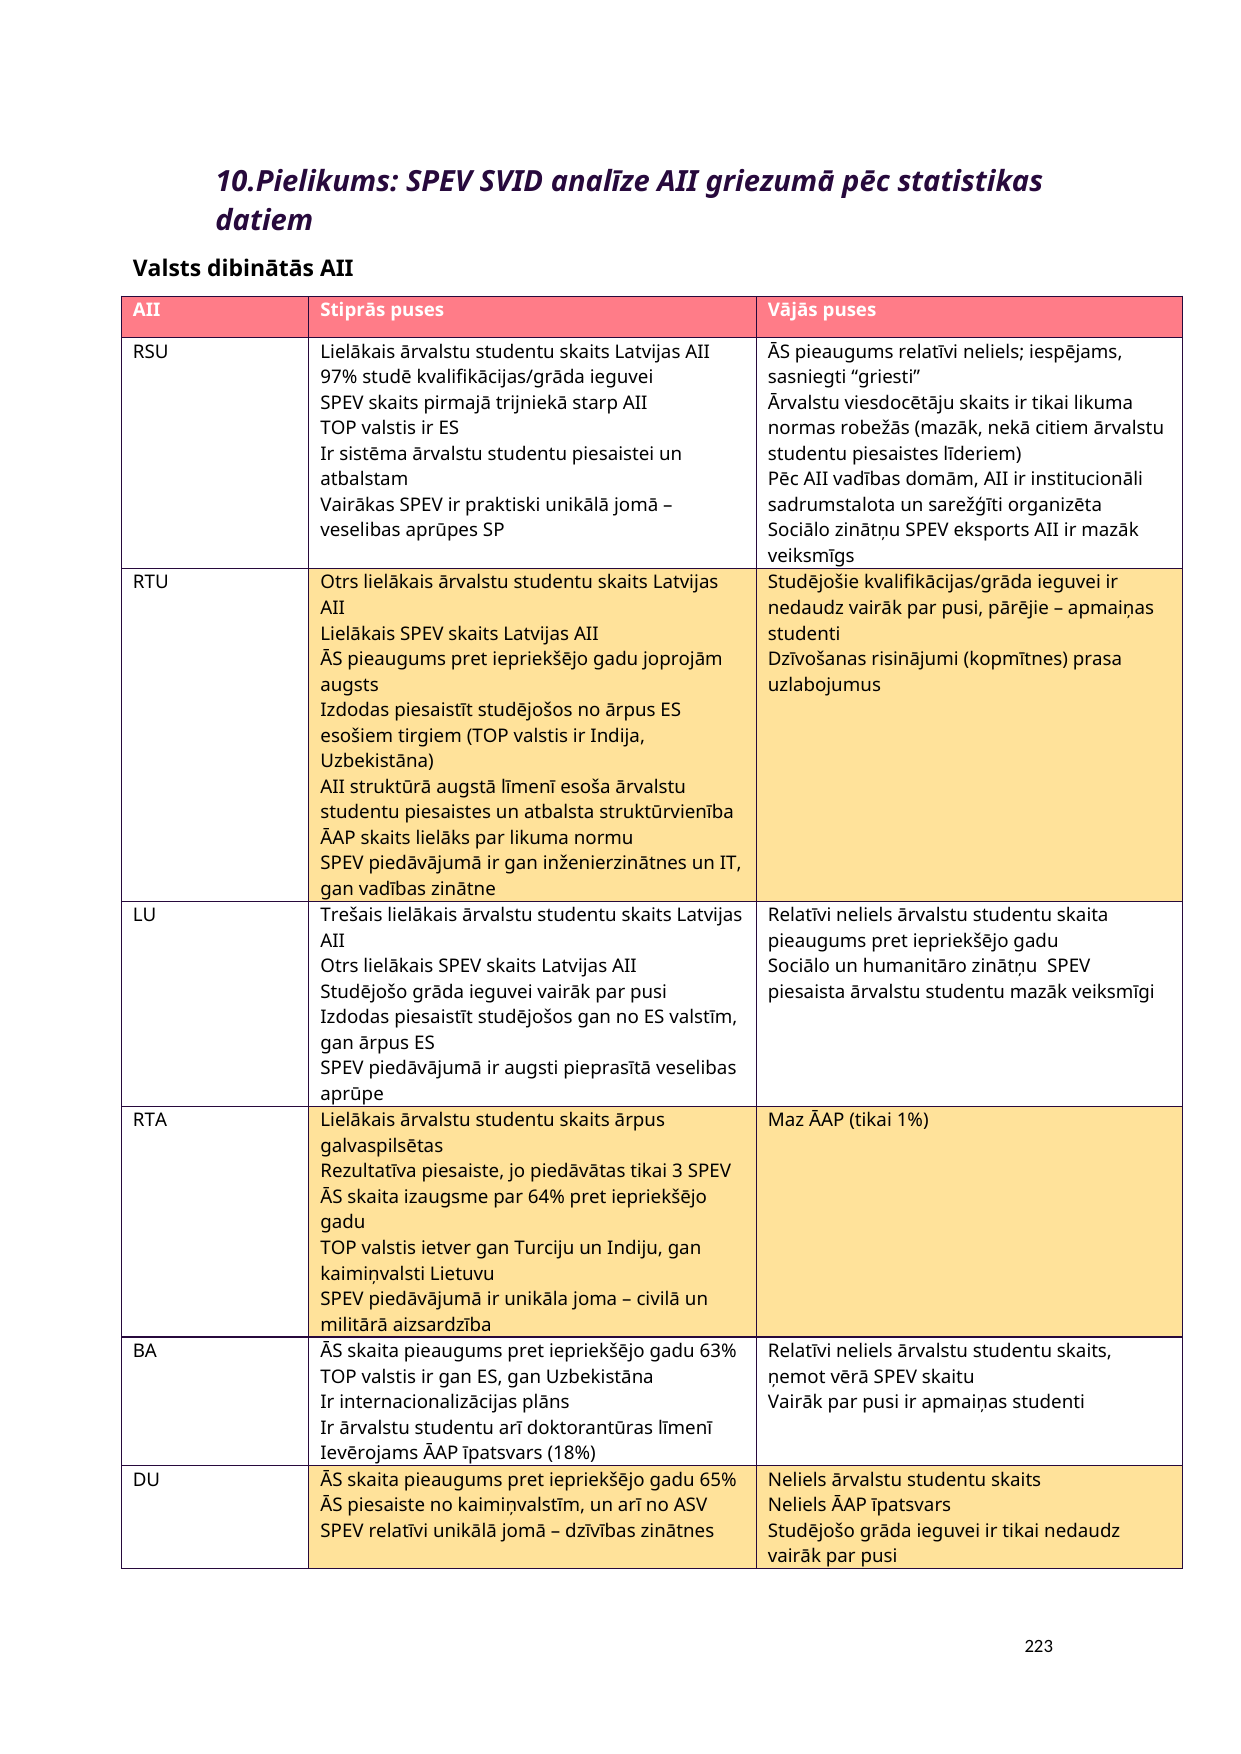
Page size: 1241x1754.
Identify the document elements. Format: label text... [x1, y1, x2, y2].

table_header Vājās puses [757, 297, 1182, 337]
table_cell LU [122, 902, 308, 1106]
table_cell Relatīvi neliels ārvalstu studentu skaita pieaugums pret iepriekšējo gadu Sociālo un humanitāro zinātņu SPEV piesaista ārvalstu studentu mazāk veiksmīgi [757, 902, 1182, 1106]
table_cell ĀS skaita pieaugums pret iepriekšējo gadu 63% TOP valstis ir gan ES, gan Uzbekistāna Ir internacionalizācijas plāns Ir ārvalstu studentu arī doktorantūras līmenī Ievērojams ĀAP īpatsvars (18%) [309, 1338, 756, 1465]
table_cell RTU [122, 569, 308, 901]
table_cell RSU [122, 338, 308, 568]
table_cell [757, 1466, 1182, 1568]
table_cell Relatīvi neliels ārvalstu studentu skaits, ņemot vērā SPEV skaitu Vairāk par pusi ir apmaiņas studenti [757, 1338, 1182, 1465]
table_cell Maz ĀAP (tikai 1%) [757, 1107, 1182, 1336]
table_cell Otrs lielākais ārvalstu studentu skaits Latvijas AII Lielākais SPEV skaits Latvijas AII ĀS pieaugums pret iepriekšējo gadu joprojām augsts Izdodas piesaistīt studējošos no ārpus ES esošiem tirgiem (TOP valstis ir Indija, Uzbekistāna) AII struktūrā augstā līmenī esoša ārvalstu studentu piesaistes un atbalsta struktūrvienība ĀAP skaits lielāks par likuma normu SPEV piedāvājumā ir gan inženierzinātnes un IT, gan vadības zinātne [309, 569, 756, 901]
table_header AII [122, 297, 308, 337]
table_cell Studējošie kvalifikācijas/grāda ieguvei ir nedaudz vairāk par pusi, pārējie – apmaiņas studenti Dzīvošanas risinājumi (kopmītnes) prasa uzlabojumus [757, 569, 1182, 901]
table_cell RTA [122, 1107, 308, 1336]
table_cell Lielākais ārvalstu studentu skaits ārpus galvaspilsētas Rezultatīva piesaiste, jo piedāvātas tikai 3 SPEV ĀS skaita izaugsme par 64% pret iepriekšējo gadu TOP valstis ietver gan Turciju un Indiju, gan kaimiņvalsti Lietuvu SPEV piedāvājumā ir unikāla joma – civilā un militārā aizsardzība [309, 1107, 756, 1336]
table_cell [309, 1466, 756, 1568]
text Valsts dibinātās AII [133, 252, 1053, 283]
table_header Stiprās puses [309, 297, 756, 337]
table_cell DU [122, 1466, 308, 1568]
table_cell ĀS pieaugums relatīvi neliels; iespējams, sasniegti “griesti” Ārvalstu viesdocētāju skaits ir tikai likuma normas robežās (mazāk, nekā citiem ārvalstu studentu piesaistes līderiem) Pēc AII vadības domām, AII ir institucionāli sadrumstalota un sarežģīti organizēta Sociālo zinātņu SPEV eksports AII ir mazāk veiksmīgs [757, 338, 1182, 568]
table_cell BA [122, 1338, 308, 1465]
table_cell Lielākais ārvalstu studentu skaits Latvijas AII 97% studē kvalifikācijas/grāda ieguvei SPEV skaits pirmajā trijniekā starp AII TOP valstis ir ES Ir sistēma ārvalstu studentu piesaistei un atbalstam Vairākas SPEV ir praktiski unikālā jomā – veselibas aprūpes SP [309, 338, 756, 568]
table_cell Trešais lielākais ārvalstu studentu skaits Latvijas AII Otrs lielākais SPEV skaits Latvijas AII Studējošo grāda ieguvei vairāk par pusi Izdodas piesaistīt studējošos gan no ES valstīm, gan ārpus ES SPEV piedāvājumā ir augsti pieprasītā veselibas aprūpe [309, 902, 756, 1106]
subtitle 10.Pielikums: SPEV SVID analīze AII griezumā pēc statistikas datiem [215, 160, 1053, 239]
